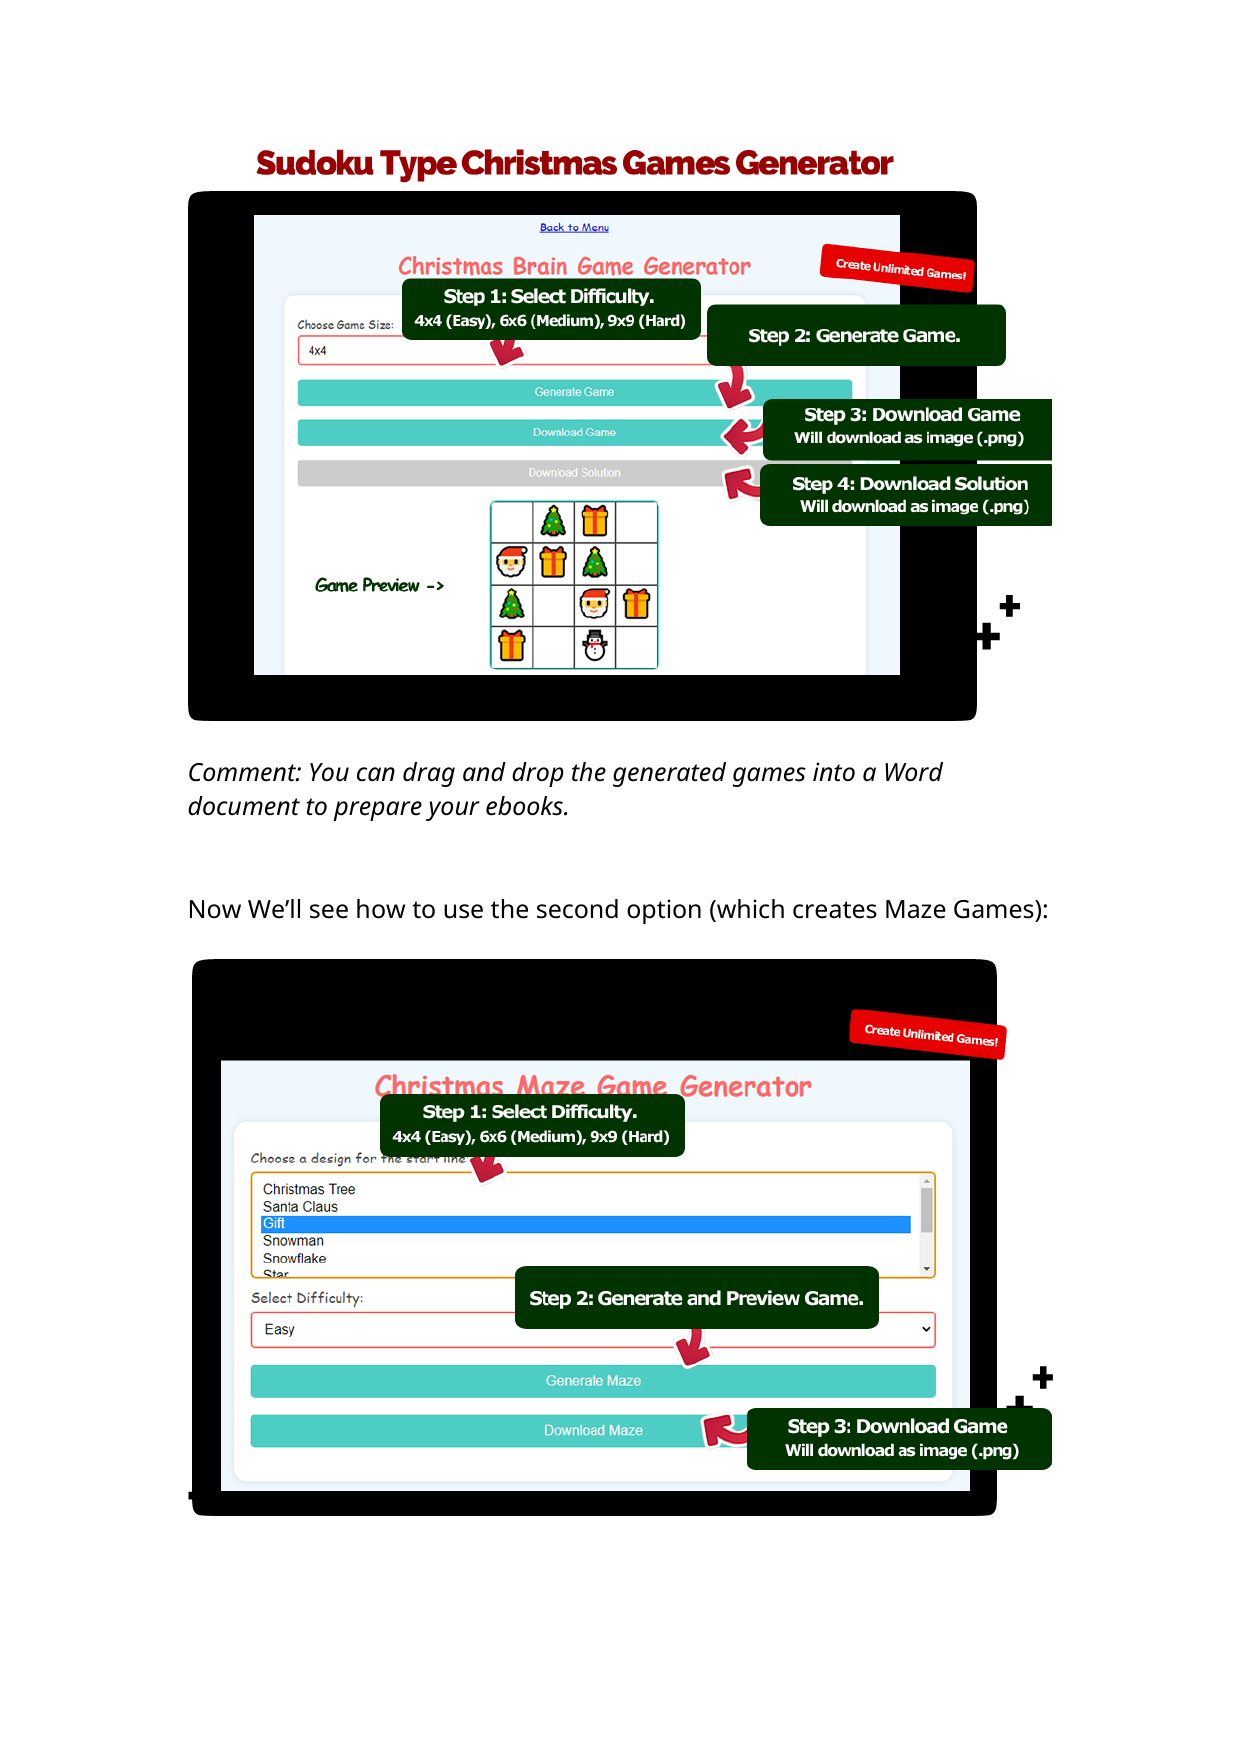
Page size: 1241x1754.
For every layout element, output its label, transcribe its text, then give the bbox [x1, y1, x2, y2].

text Now We’ll see how to use the second option (which creates Maze Games): [187, 891, 1053, 925]
picture [188, 959, 1053, 1516]
text Comment: You can drag and drop the generated games into a Word document to prepare your ebooks. [187, 755, 1053, 823]
picture [188, 149, 1052, 721]
